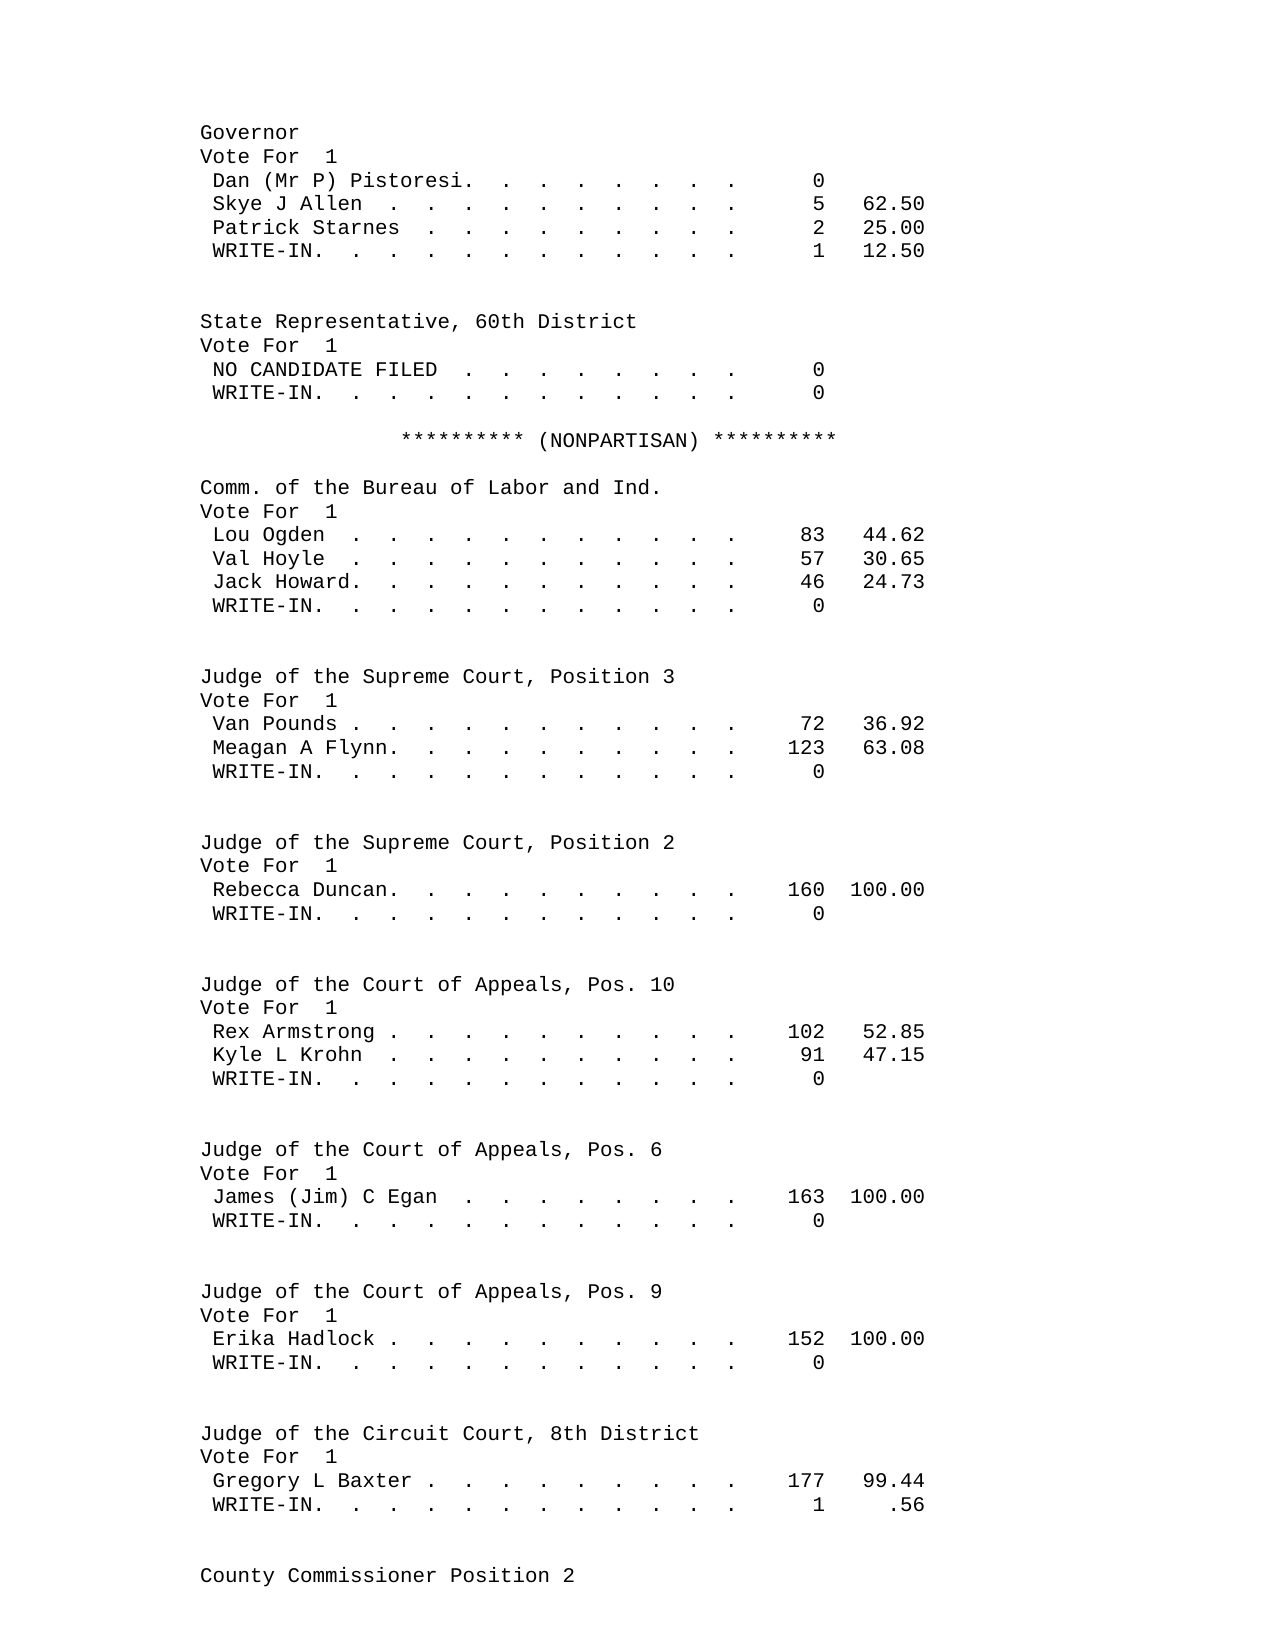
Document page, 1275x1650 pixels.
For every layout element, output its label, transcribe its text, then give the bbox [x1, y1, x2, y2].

text Jack Howard. . . . . . . . . . . 46 24.73 [75, 572, 1200, 595]
text County Commissioner Position 2 [75, 1565, 1200, 1588]
text Vote For 1 [75, 501, 1200, 524]
text Judge of the Court of Appeals, Pos. 6 [75, 1139, 1200, 1163]
text Governor [75, 122, 1200, 146]
text NO CANDIDATE FILED . . . . . . . . 0 [75, 359, 1200, 382]
text WRITE-IN. . . . . . . . . . . . 0 [75, 1068, 1200, 1092]
text Meagan A Flynn. . . . . . . . . . 123 63.08 [75, 737, 1200, 761]
text Vote For 1 [75, 997, 1200, 1021]
text Rex Armstrong . . . . . . . . . . 102 52.85 [75, 1021, 1200, 1044]
text WRITE-IN. . . . . . . . . . . . 0 [75, 1210, 1200, 1234]
text WRITE-IN. . . . . . . . . . . . 0 [75, 595, 1200, 619]
text Judge of the Court of Appeals, Pos. 10 [75, 973, 1200, 997]
text Rebecca Duncan. . . . . . . . . . 160 100.00 [75, 879, 1200, 903]
text Vote For 1 [75, 146, 1200, 169]
text WRITE-IN. . . . . . . . . . . . 0 [75, 903, 1200, 926]
text Comm. of the Bureau of Labor and Ind. [75, 477, 1200, 501]
text WRITE-IN. . . . . . . . . . . . 0 [75, 382, 1200, 406]
text Judge of the Supreme Court, Position 3 [75, 666, 1200, 690]
text Erika Hadlock . . . . . . . . . . 152 100.00 [75, 1328, 1200, 1352]
text WRITE-IN. . . . . . . . . . . . 0 [75, 1352, 1200, 1376]
text Lou Ogden . . . . . . . . . . . 83 44.62 [75, 524, 1200, 548]
text Vote For 1 [75, 690, 1200, 713]
text Dan (Mr P) Pistoresi. . . . . . . . 0 [75, 169, 1200, 193]
text WRITE-IN. . . . . . . . . . . . 1 .56 [75, 1494, 1200, 1517]
text Vote For 1 [75, 1446, 1200, 1470]
text Vote For 1 [75, 335, 1200, 359]
text Skye J Allen . . . . . . . . . . 5 62.50 [75, 193, 1200, 217]
text Van Pounds . . . . . . . . . . . 72 36.92 [75, 713, 1200, 737]
text WRITE-IN. . . . . . . . . . . . 1 12.50 [75, 241, 1200, 264]
text State Representative, 60th District [75, 311, 1200, 335]
text Vote For 1 [75, 1163, 1200, 1186]
text Patrick Starnes . . . . . . . . . 2 25.00 [75, 217, 1200, 241]
text Kyle L Krohn . . . . . . . . . . 91 47.15 [75, 1044, 1200, 1068]
text Judge of the Supreme Court, Position 2 [75, 832, 1200, 855]
text Val Hoyle . . . . . . . . . . . 57 30.65 [75, 548, 1200, 572]
text Gregory L Baxter . . . . . . . . . 177 99.44 [75, 1470, 1200, 1494]
text Vote For 1 [75, 1304, 1200, 1328]
text James (Jim) C Egan . . . . . . . . 163 100.00 [75, 1186, 1200, 1210]
text Vote For 1 [75, 855, 1200, 879]
text Judge of the Court of Appeals, Pos. 9 [75, 1281, 1200, 1304]
text WRITE-IN. . . . . . . . . . . . 0 [75, 761, 1200, 784]
text Judge of the Circuit Court, 8th District [75, 1423, 1200, 1446]
text ********** (NONPARTISAN) ********** [75, 430, 1200, 453]
